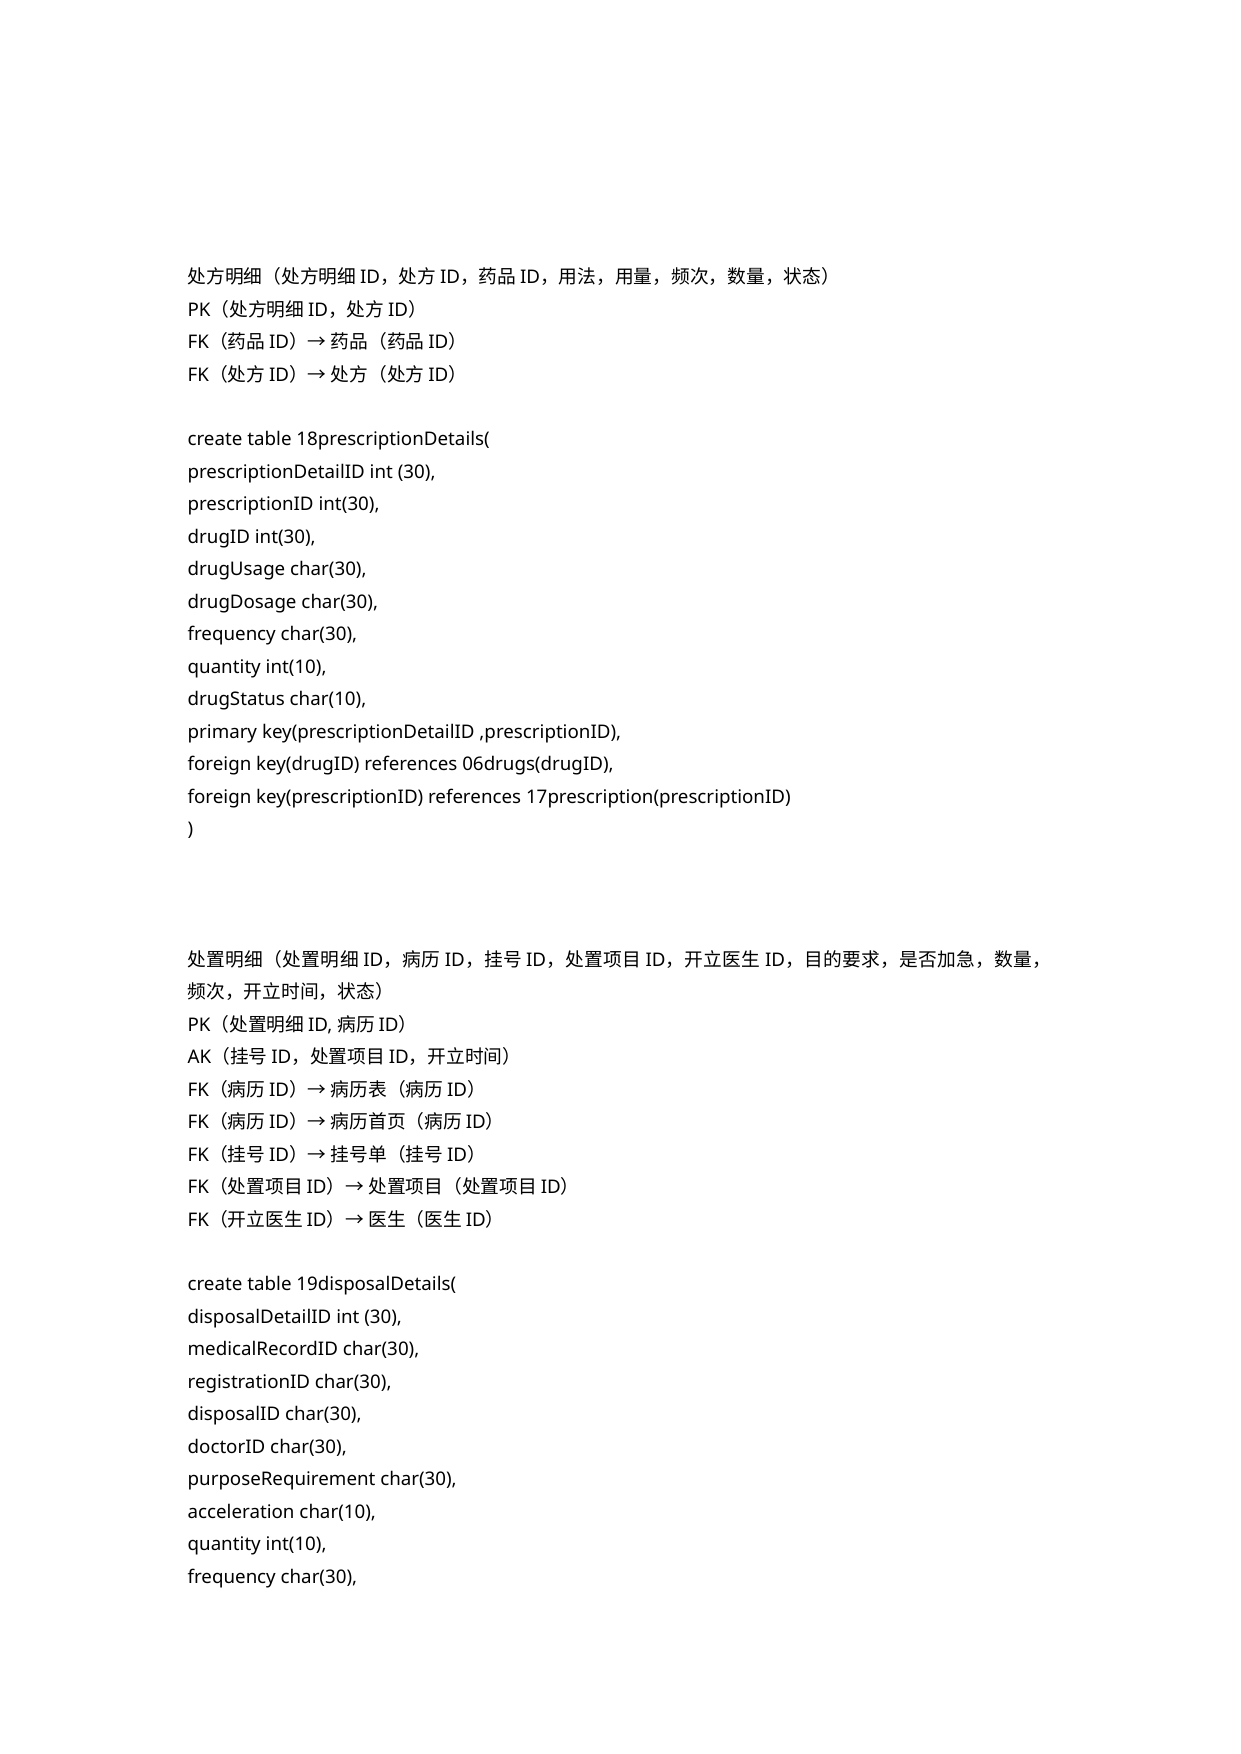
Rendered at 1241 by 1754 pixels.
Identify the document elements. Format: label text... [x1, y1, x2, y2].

text FK（药品ID）→ 药品（药品ID） [187, 324, 1053, 357]
text FK（开立医生ID）→ 医生（医生ID） [187, 1202, 1053, 1234]
text 处方明细（处方明细ID，处方ID，药品ID，用法，用量，频次，数量，状态） [187, 259, 1053, 292]
text create table 18prescriptionDetails( [187, 422, 1053, 454]
text drugDosage char(30), [187, 584, 1053, 617]
text medicalRecordID char(30), [187, 1332, 1053, 1364]
text foreign key(drugID) references 06drugs(drugID), [187, 747, 1053, 779]
text drugID int(30), [187, 519, 1053, 552]
text FK（病历ID）→ 病历表（病历ID） [187, 1072, 1053, 1104]
text FK（处置项目ID）→ 处置项目（处置项目ID） [187, 1169, 1053, 1202]
text quantity int(10), [187, 649, 1053, 682]
text frequency char(30), [187, 1559, 1053, 1592]
text 处置明细（处置明细ID，病历ID，挂号ID，处置项目ID，开立医生ID，目的要求，是否加急，数量，频次，开立时间，状态） [187, 942, 1053, 1007]
text prescriptionDetailID int (30), [187, 454, 1053, 487]
text disposalID char(30), [187, 1397, 1053, 1429]
text FK（处方ID）→ 处方（处方ID） [187, 357, 1053, 389]
text primary key(prescriptionDetailID ,prescriptionID), [187, 714, 1053, 747]
text acceleration char(10), [187, 1494, 1053, 1527]
text drugUsage char(30), [187, 552, 1053, 584]
text ) [187, 812, 1053, 844]
text PK（处置明细ID, 病历ID） [187, 1007, 1053, 1039]
text FK（挂号ID）→ 挂号单（挂号ID） [187, 1137, 1053, 1169]
text prescriptionID int(30), [187, 487, 1053, 519]
text create table 19disposalDetails( [187, 1267, 1053, 1299]
text disposalDetailID int (30), [187, 1299, 1053, 1332]
text registrationID char(30), [187, 1364, 1053, 1397]
text frequency char(30), [187, 617, 1053, 649]
text doctorID char(30), [187, 1429, 1053, 1462]
text foreign key(prescriptionID) references 17prescription(prescriptionID) [187, 779, 1053, 812]
text drugStatus char(10), [187, 682, 1053, 714]
text AK（挂号ID，处置项目ID，开立时间） [187, 1039, 1053, 1072]
text quantity int(10), [187, 1527, 1053, 1559]
text purposeRequirement char(30), [187, 1462, 1053, 1494]
text FK（病历ID）→ 病历首页（病历ID） [187, 1104, 1053, 1137]
text PK（处方明细ID，处方ID） [187, 292, 1053, 324]
